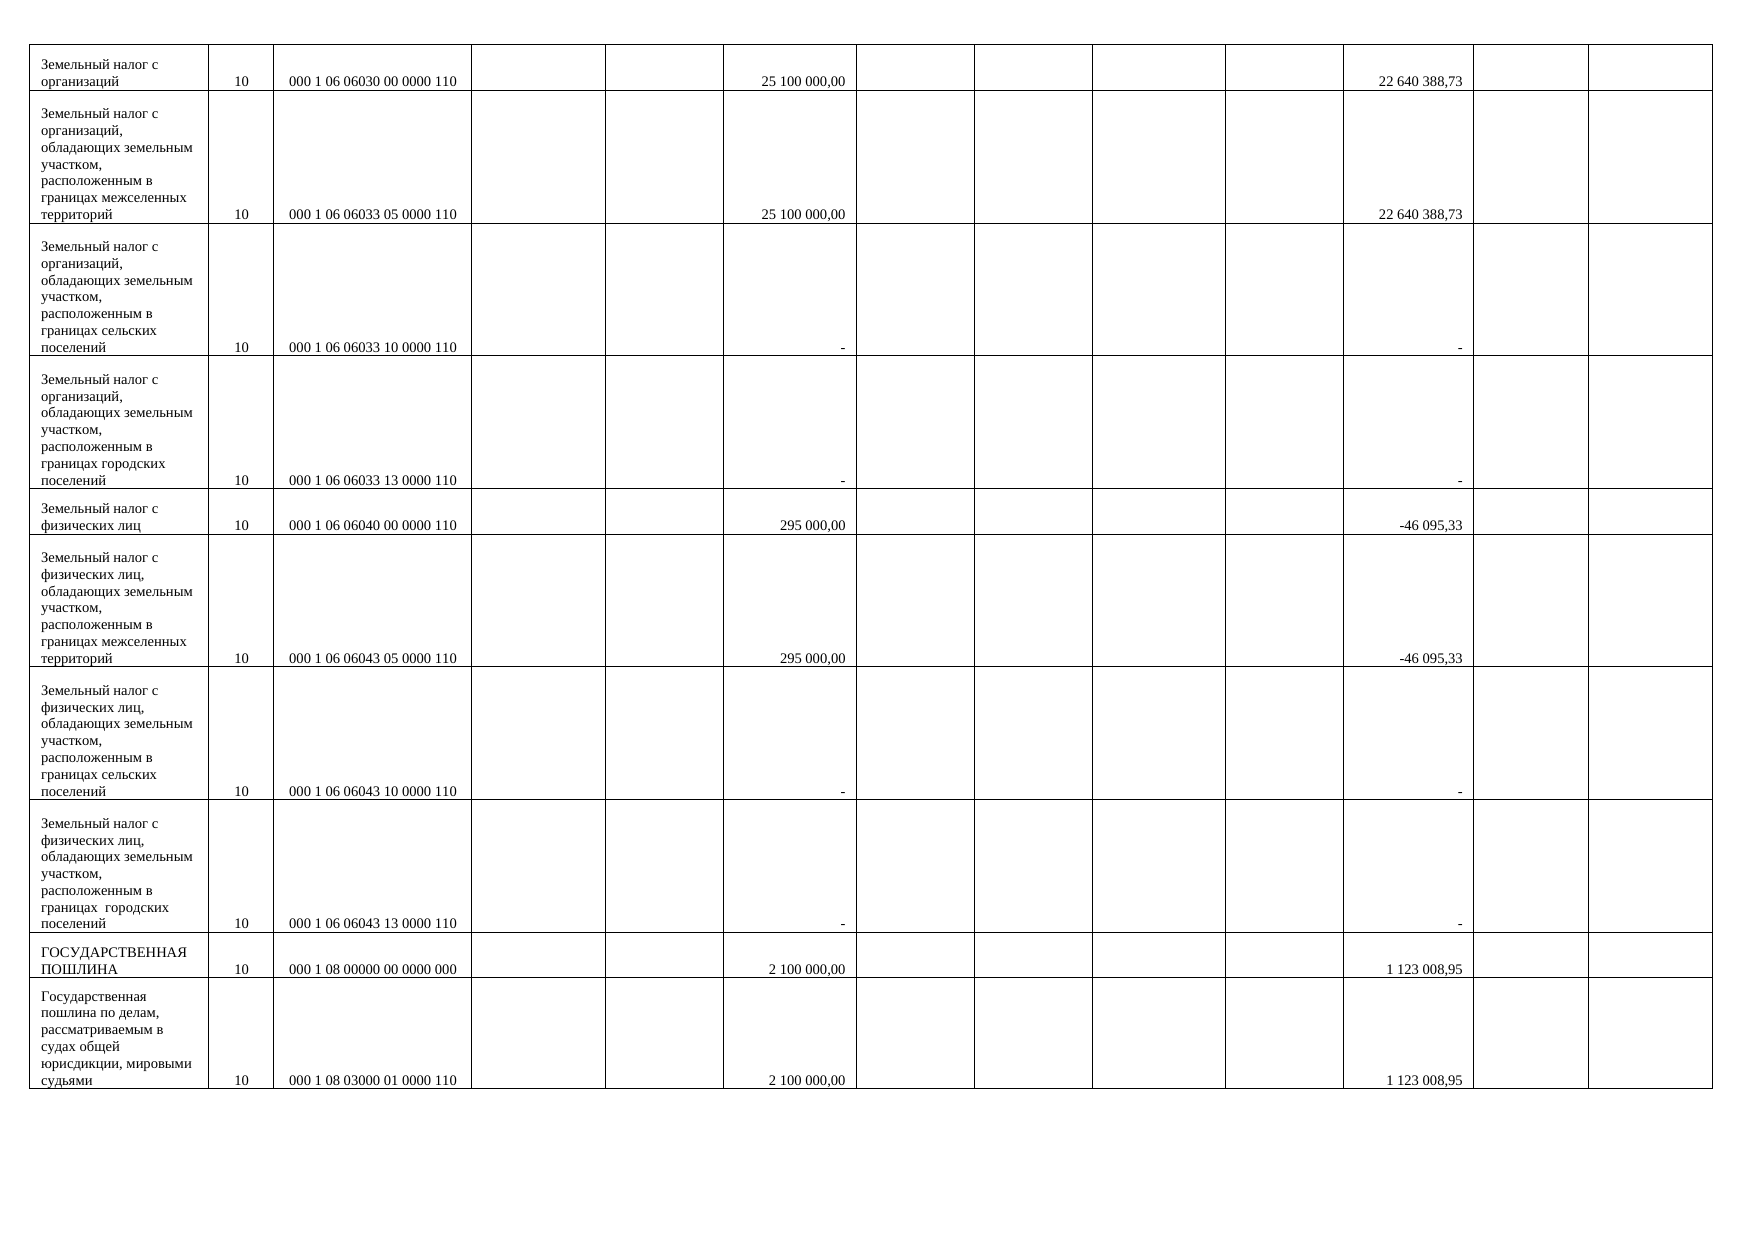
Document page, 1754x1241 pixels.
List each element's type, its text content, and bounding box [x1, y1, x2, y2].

table_cell [606, 978, 723, 1088]
table_cell 000 1 06 06040 00 0000 110 [274, 489, 471, 533]
table_cell [975, 224, 1092, 355]
table_cell 10 [209, 800, 273, 932]
table_cell [1474, 45, 1588, 90]
table_cell Земельный налог с физических лиц [30, 489, 208, 533]
table_cell Земельный налог с физических лиц, обладающих земельным участком, расположенным в границах межселенных территорий [30, 535, 208, 666]
table_cell [1226, 356, 1343, 488]
table_cell [857, 489, 974, 533]
table_cell [472, 978, 605, 1088]
table_cell [1474, 800, 1588, 932]
table_cell [857, 800, 974, 932]
table_cell 10 [209, 933, 273, 977]
table_cell [472, 45, 605, 90]
table_cell [472, 933, 605, 977]
table_cell [1226, 667, 1343, 799]
table_cell ГОСУДАРСТВЕННАЯ ПОШЛИНА [30, 933, 208, 977]
table_cell [472, 667, 605, 799]
table_cell [472, 224, 605, 355]
table_cell [1474, 224, 1588, 355]
table_cell [1589, 45, 1712, 90]
table_cell [606, 356, 723, 488]
table_cell 000 1 08 03000 01 0000 110 [274, 978, 471, 1088]
table_cell [1589, 800, 1712, 932]
table_cell 2 100 000,00 [724, 933, 856, 977]
table_cell Земельный налог с организаций, обладающих земельным участком, расположенным в границах городских поселений [30, 356, 208, 488]
table_cell 000 1 06 06033 05 0000 110 [274, 91, 471, 222]
table_cell 295 000,00 [724, 535, 856, 666]
table_cell 1 123 008,95 [1344, 978, 1473, 1088]
table_cell [606, 45, 723, 90]
table_cell [857, 356, 974, 488]
table_cell [975, 45, 1092, 90]
table_cell 2 100 000,00 [724, 978, 856, 1088]
table_cell - [1344, 667, 1473, 799]
table_cell [1474, 489, 1588, 533]
table_cell [1093, 535, 1225, 666]
table_cell Государственная пошлина по делам, рассматриваемым в судах общей юрисдикции, мировыми судьями [30, 978, 208, 1088]
table_cell [1093, 800, 1225, 932]
table_cell Земельный налог с организаций [30, 45, 208, 90]
table_cell [1589, 535, 1712, 666]
table_cell [472, 800, 605, 932]
table_cell 10 [209, 45, 273, 90]
table_cell [1093, 45, 1225, 90]
table_cell [1589, 667, 1712, 799]
table_cell [472, 489, 605, 533]
table_cell [857, 667, 974, 799]
table_cell Земельный налог с физических лиц, обладающих земельным участком, расположенным в границах сельских поселений [30, 667, 208, 799]
table_cell [472, 535, 605, 666]
table_cell - [724, 356, 856, 488]
table_cell [1474, 667, 1588, 799]
table_cell [857, 45, 974, 90]
table_cell 10 [209, 91, 273, 222]
table_cell [1226, 45, 1343, 90]
table_cell Земельный налог с организаций, обладающих земельным участком, расположенным в границах межселенных территорий [30, 91, 208, 222]
table_cell [1226, 489, 1343, 533]
table_cell 10 [209, 978, 273, 1088]
table_cell 000 1 06 06043 13 0000 110 [274, 800, 471, 932]
table_cell [1474, 91, 1588, 222]
table_cell [1093, 356, 1225, 488]
table_cell 25 100 000,00 [724, 45, 856, 90]
table_cell [1589, 489, 1712, 533]
table_cell 10 [209, 224, 273, 355]
table_cell [1474, 933, 1588, 977]
table_cell [1093, 224, 1225, 355]
table_cell [1474, 535, 1588, 666]
table_cell [1093, 933, 1225, 977]
table_cell Земельный налог с физических лиц, обладающих земельным участком, расположенным в границах городских поселений [30, 800, 208, 932]
table_cell - [1344, 800, 1473, 932]
table_cell [606, 489, 723, 533]
table_cell [975, 489, 1092, 533]
table_cell 000 1 06 06033 13 0000 110 [274, 356, 471, 488]
table_cell 10 [209, 356, 273, 488]
table_cell [606, 667, 723, 799]
table_cell [1093, 91, 1225, 222]
table_cell [975, 91, 1092, 222]
table_cell 10 [209, 535, 273, 666]
table_cell [1589, 224, 1712, 355]
table_cell 10 [209, 667, 273, 799]
table_cell [472, 356, 605, 488]
table_cell [975, 978, 1092, 1088]
table_cell -46 095,33 [1344, 489, 1473, 533]
table_cell [857, 978, 974, 1088]
table_cell [1474, 356, 1588, 488]
table_cell Земельный налог с организаций, обладающих земельным участком, расположенным в границах сельских поселений [30, 224, 208, 355]
table_cell 1 123 008,95 [1344, 933, 1473, 977]
table_cell [1226, 933, 1343, 977]
table_cell 22 640 388,73 [1344, 45, 1473, 90]
table_cell [975, 667, 1092, 799]
table_cell 295 000,00 [724, 489, 856, 533]
table_cell [1093, 978, 1225, 1088]
table_cell 000 1 06 06043 10 0000 110 [274, 667, 471, 799]
table_cell [975, 535, 1092, 666]
table_cell [975, 933, 1092, 977]
table_cell [857, 535, 974, 666]
table_cell 000 1 06 06033 10 0000 110 [274, 224, 471, 355]
table_cell [1093, 489, 1225, 533]
table_cell [1226, 535, 1343, 666]
table_cell [975, 800, 1092, 932]
table_cell [606, 224, 723, 355]
table_cell - [724, 800, 856, 932]
table_cell [606, 91, 723, 222]
table_cell - [724, 667, 856, 799]
table_cell [606, 800, 723, 932]
table_cell [1589, 933, 1712, 977]
table_cell [606, 933, 723, 977]
table_cell [975, 356, 1092, 488]
table_cell [1226, 978, 1343, 1088]
table_cell [857, 224, 974, 355]
table_cell 000 1 06 06043 05 0000 110 [274, 535, 471, 666]
table_cell [1589, 356, 1712, 488]
table_cell 22 640 388,73 [1344, 91, 1473, 222]
table_cell 25 100 000,00 [724, 91, 856, 222]
table_cell [1474, 978, 1588, 1088]
table_cell [857, 91, 974, 222]
table_cell - [1344, 224, 1473, 355]
table_cell [1226, 91, 1343, 222]
table_cell [472, 91, 605, 222]
table_cell 000 1 06 06030 00 0000 110 [274, 45, 471, 90]
table_cell 000 1 08 00000 00 0000 000 [274, 933, 471, 977]
table_cell [1226, 800, 1343, 932]
table_cell -46 095,33 [1344, 535, 1473, 666]
table_cell [606, 535, 723, 666]
table_cell 10 [209, 489, 273, 533]
table_cell [857, 933, 974, 977]
table_cell - [724, 224, 856, 355]
table_cell - [1344, 356, 1473, 488]
table_cell [1093, 667, 1225, 799]
table_cell [1226, 224, 1343, 355]
table_cell [1589, 91, 1712, 222]
table_cell [1589, 978, 1712, 1088]
